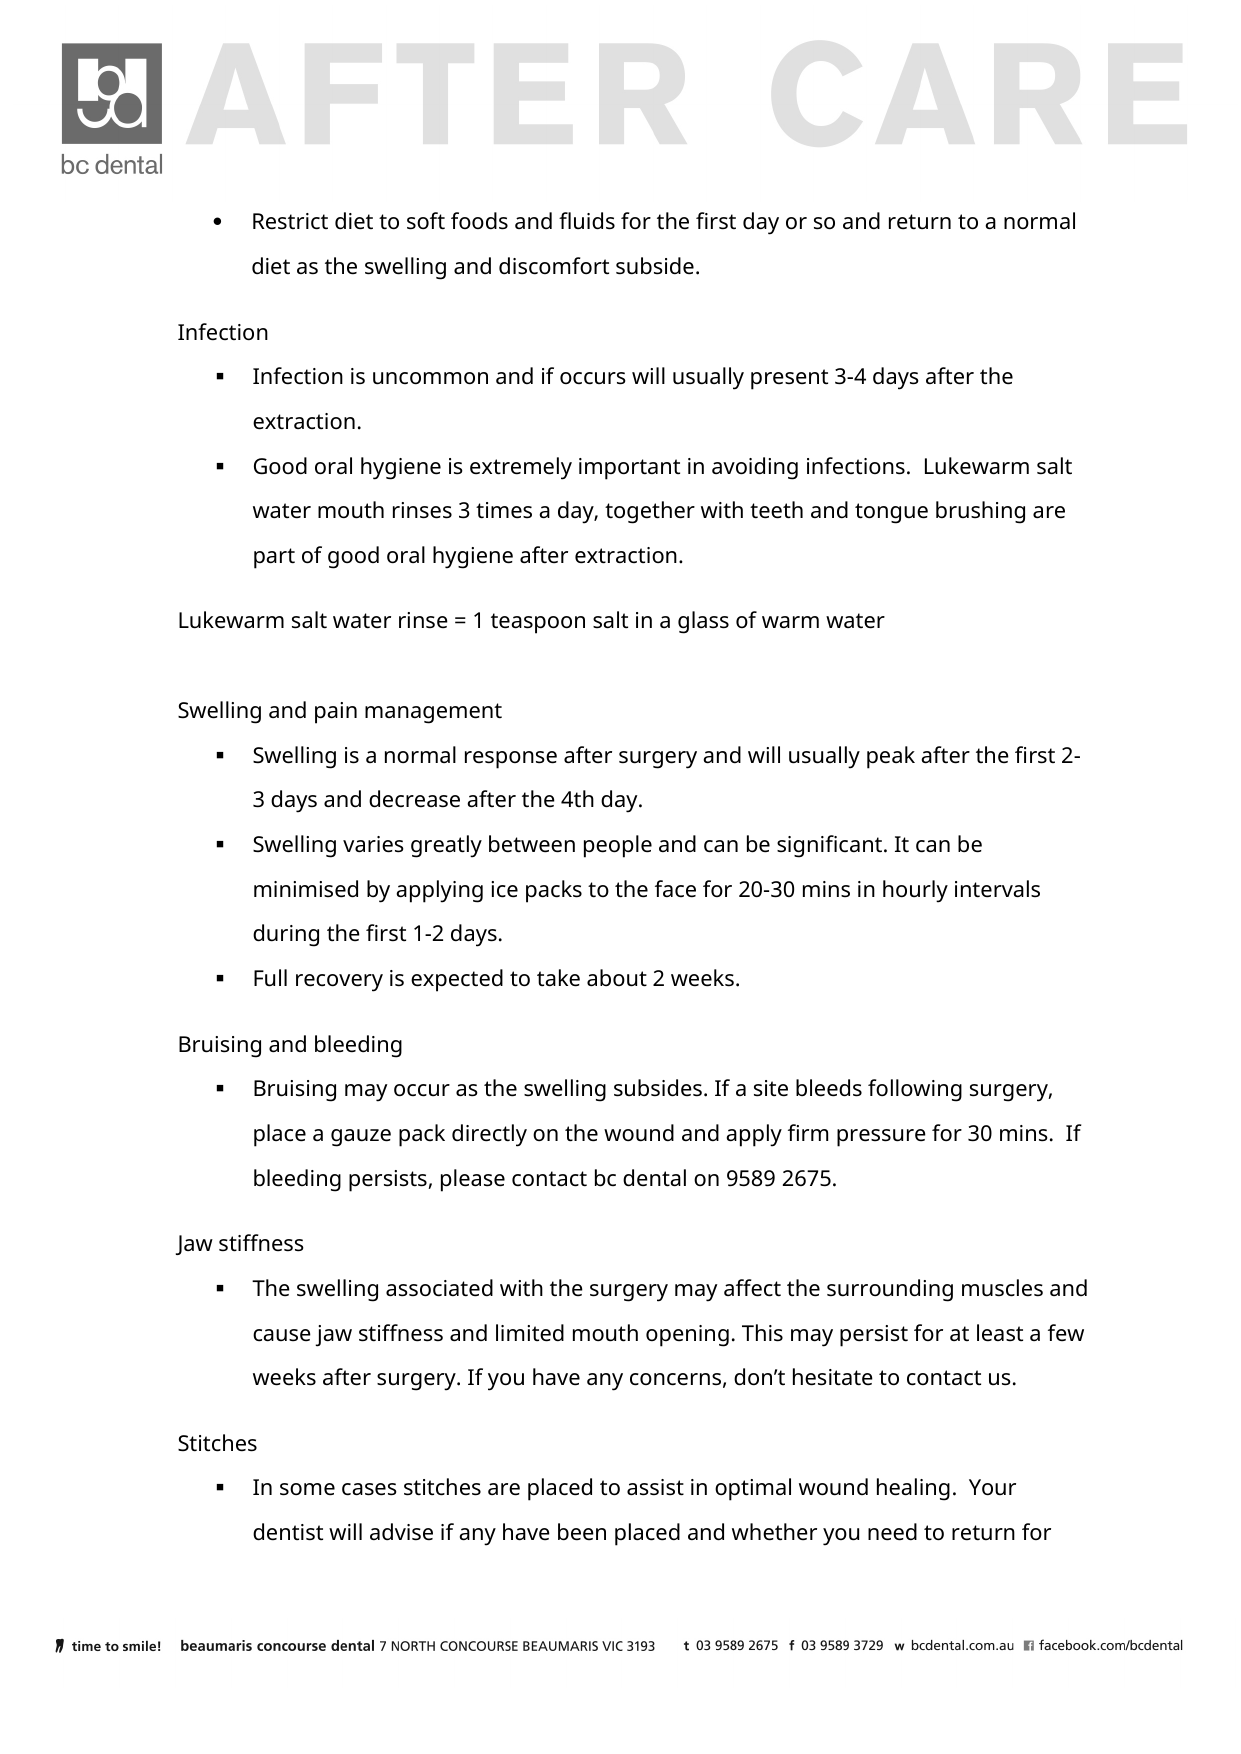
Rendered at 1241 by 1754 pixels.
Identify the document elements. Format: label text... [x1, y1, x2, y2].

text Lukewarm salt water rinse = 1 teaspoon salt in a glass of warm water [177, 606, 1093, 635]
list Full recovery is expected to take about 2 weeks. [215, 963, 1093, 993]
text Swelling and pain management [177, 695, 1093, 725]
list The swelling associated with the surgery may affect the surrounding muscles and cause jaw stiffness and limited mouth opening. This may persist for at least a few weeks after surgery. If you have any concerns, don’t hesitate to contact us. [215, 1273, 1093, 1392]
list Swelling is a normal response after surgery and will usually peak after the first 2-3 days and decrease after the 4th day. [215, 739, 1093, 814]
picture [8, 1618, 1236, 1688]
list Infection is uncommon and if occurs will usually present 3-4 days after the extraction. [215, 361, 1093, 436]
text Jaw stiffness [177, 1228, 1093, 1258]
picture [12, 5, 1238, 202]
list Restrict diet to soft foods and fluids for the first day or so and return to a normal diet as the swelling and discomfort subside. [213, 202, 1093, 281]
list Bruising may occur as the swelling subsides. If a site bleeds following surgery, place a gauze pack directly on the wound and apply firm pressure for 30 mins. If bleeding persists, please contact bc dental on 9589 2675. [215, 1073, 1093, 1192]
list Swelling varies greatly between people and can be significant. It can be minimised by applying ice packs to the face for 20-30 mins in hourly intervals during the first 1-2 days. [215, 829, 1093, 948]
text Bruising and bleeding [177, 1028, 1093, 1058]
text Stitches [177, 1428, 1093, 1457]
text Infection [177, 317, 1093, 346]
list Good oral hygiene is extremely important in avoiding infections. Lukewarm salt water mouth rinses 3 times a day, together with teeth and tongue brushing are part of good oral hygiene after extraction. [215, 451, 1093, 570]
